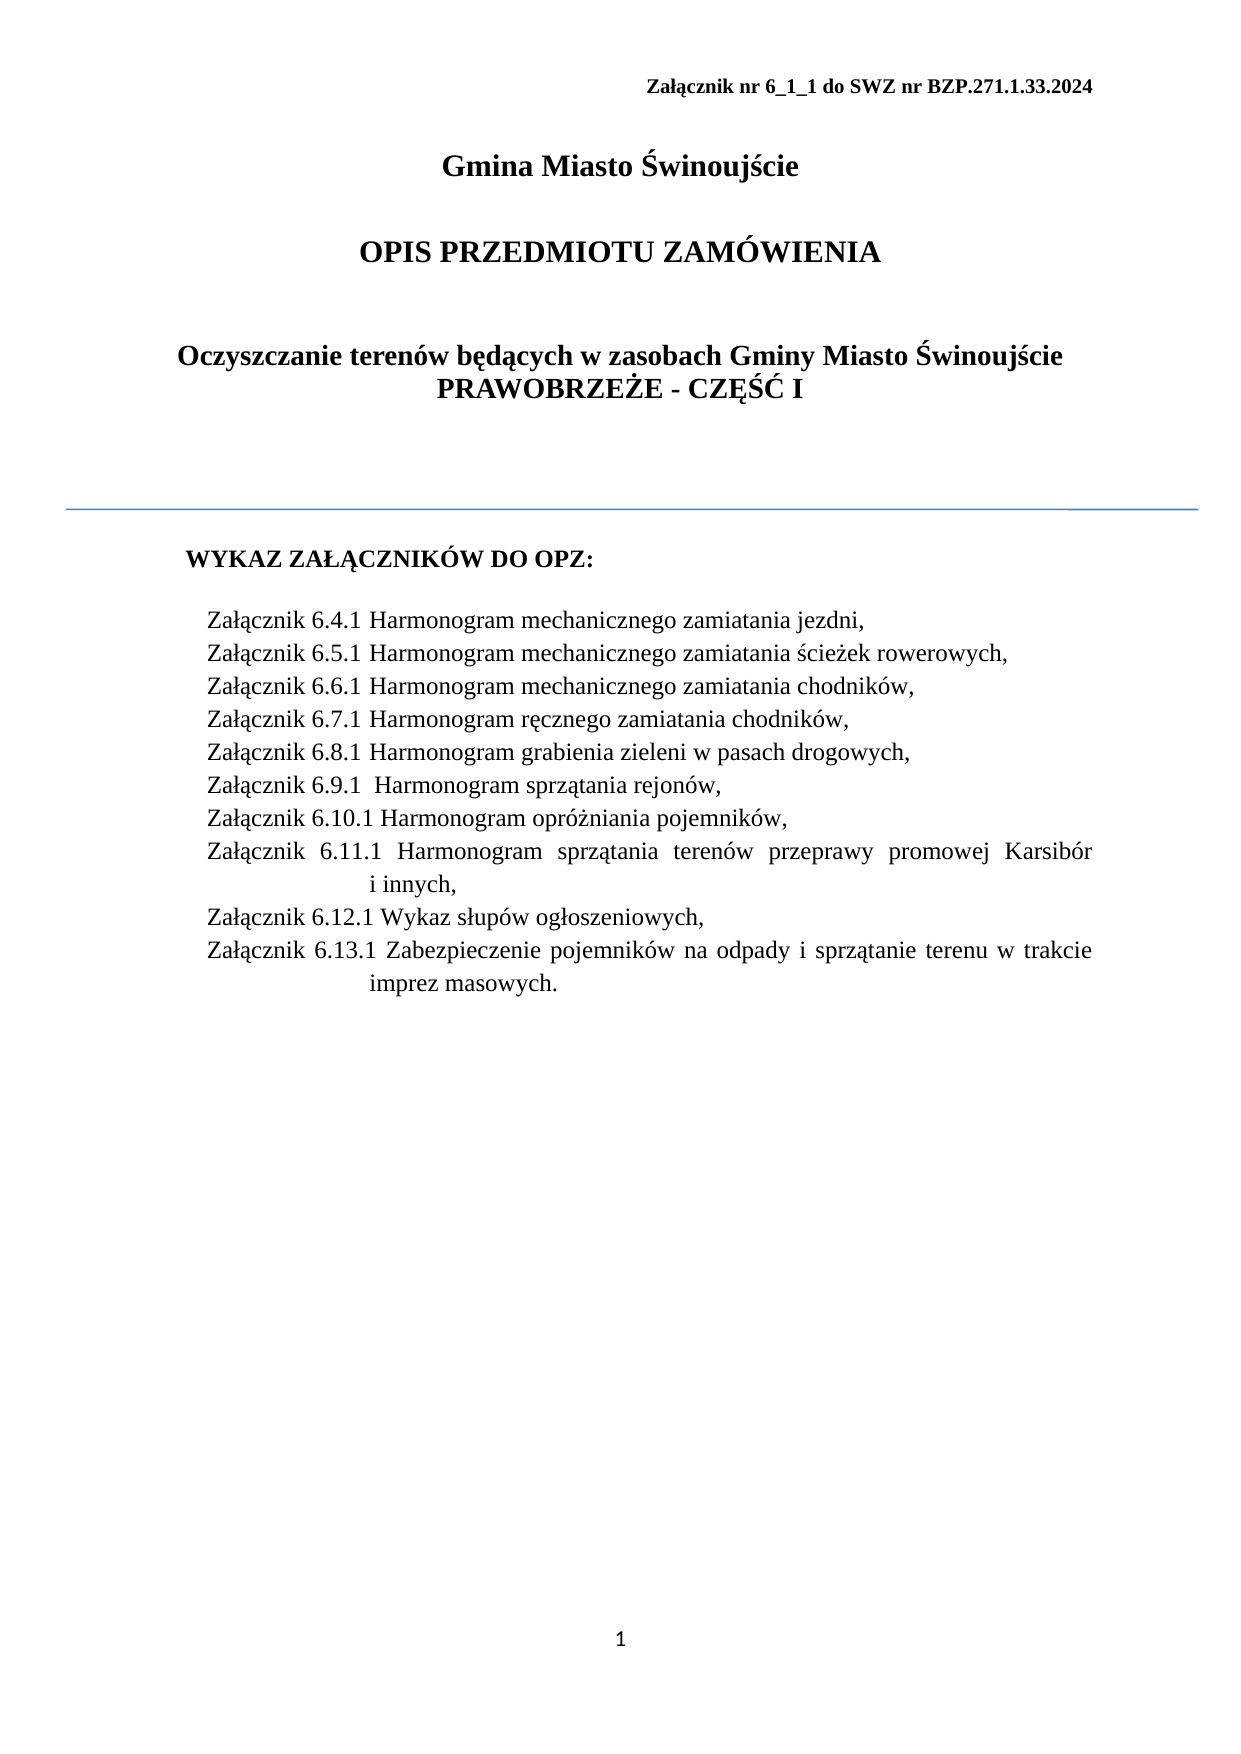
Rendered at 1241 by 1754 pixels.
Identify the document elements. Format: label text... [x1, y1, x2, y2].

text WYKAZ ZAŁĄCZNIKÓW DO OPZ: [185, 544, 1093, 573]
text Załącznik 6.5.1 Harmonogram mechanicznego zamiatania ścieżek rowerowych, [148, 638, 1093, 667]
text Załącznik 6.8.1 Harmonogram grabienia zieleni w pasach drogowych, [148, 737, 1093, 766]
text PRAWOBRZEŻE - CZĘŚĆ I [148, 371, 1093, 405]
text Załącznik 6.11.1 Harmonogram sprzątania terenów przeprawy promowej Karsibór i innych, [207, 836, 1093, 898]
text Załącznik 6.12.1 Wykaz słupów ogłoszeniowych, [148, 902, 1093, 931]
text Oczyszczanie terenów będących w zasobach Gminy Miasto Świnoujście [148, 338, 1093, 371]
text Załącznik 6.6.1 Harmonogram mechanicznego zamiatania chodników, [148, 671, 1093, 700]
text Załącznik 6.9.1 Harmonogram sprzątania rejonów, [148, 770, 1093, 799]
text Gmina Miasto Świnoujście [148, 148, 1093, 183]
text OPIS PRZEDMIOTU ZAMÓWIENIA [148, 234, 1093, 270]
text Załącznik 6.4.1 Harmonogram mechanicznego zamiatania jezdni, [148, 605, 1093, 634]
text Załącznik 6.7.1 Harmonogram ręcznego zamiatania chodników, [148, 704, 1093, 733]
text Załącznik 6.13.1 Zabezpieczenie pojemników na odpady i sprzątanie terenu w trakcie imprez masowych. [207, 935, 1093, 997]
text Załącznik 6.10.1 Harmonogram opróżniania pojemników, [148, 803, 1093, 832]
